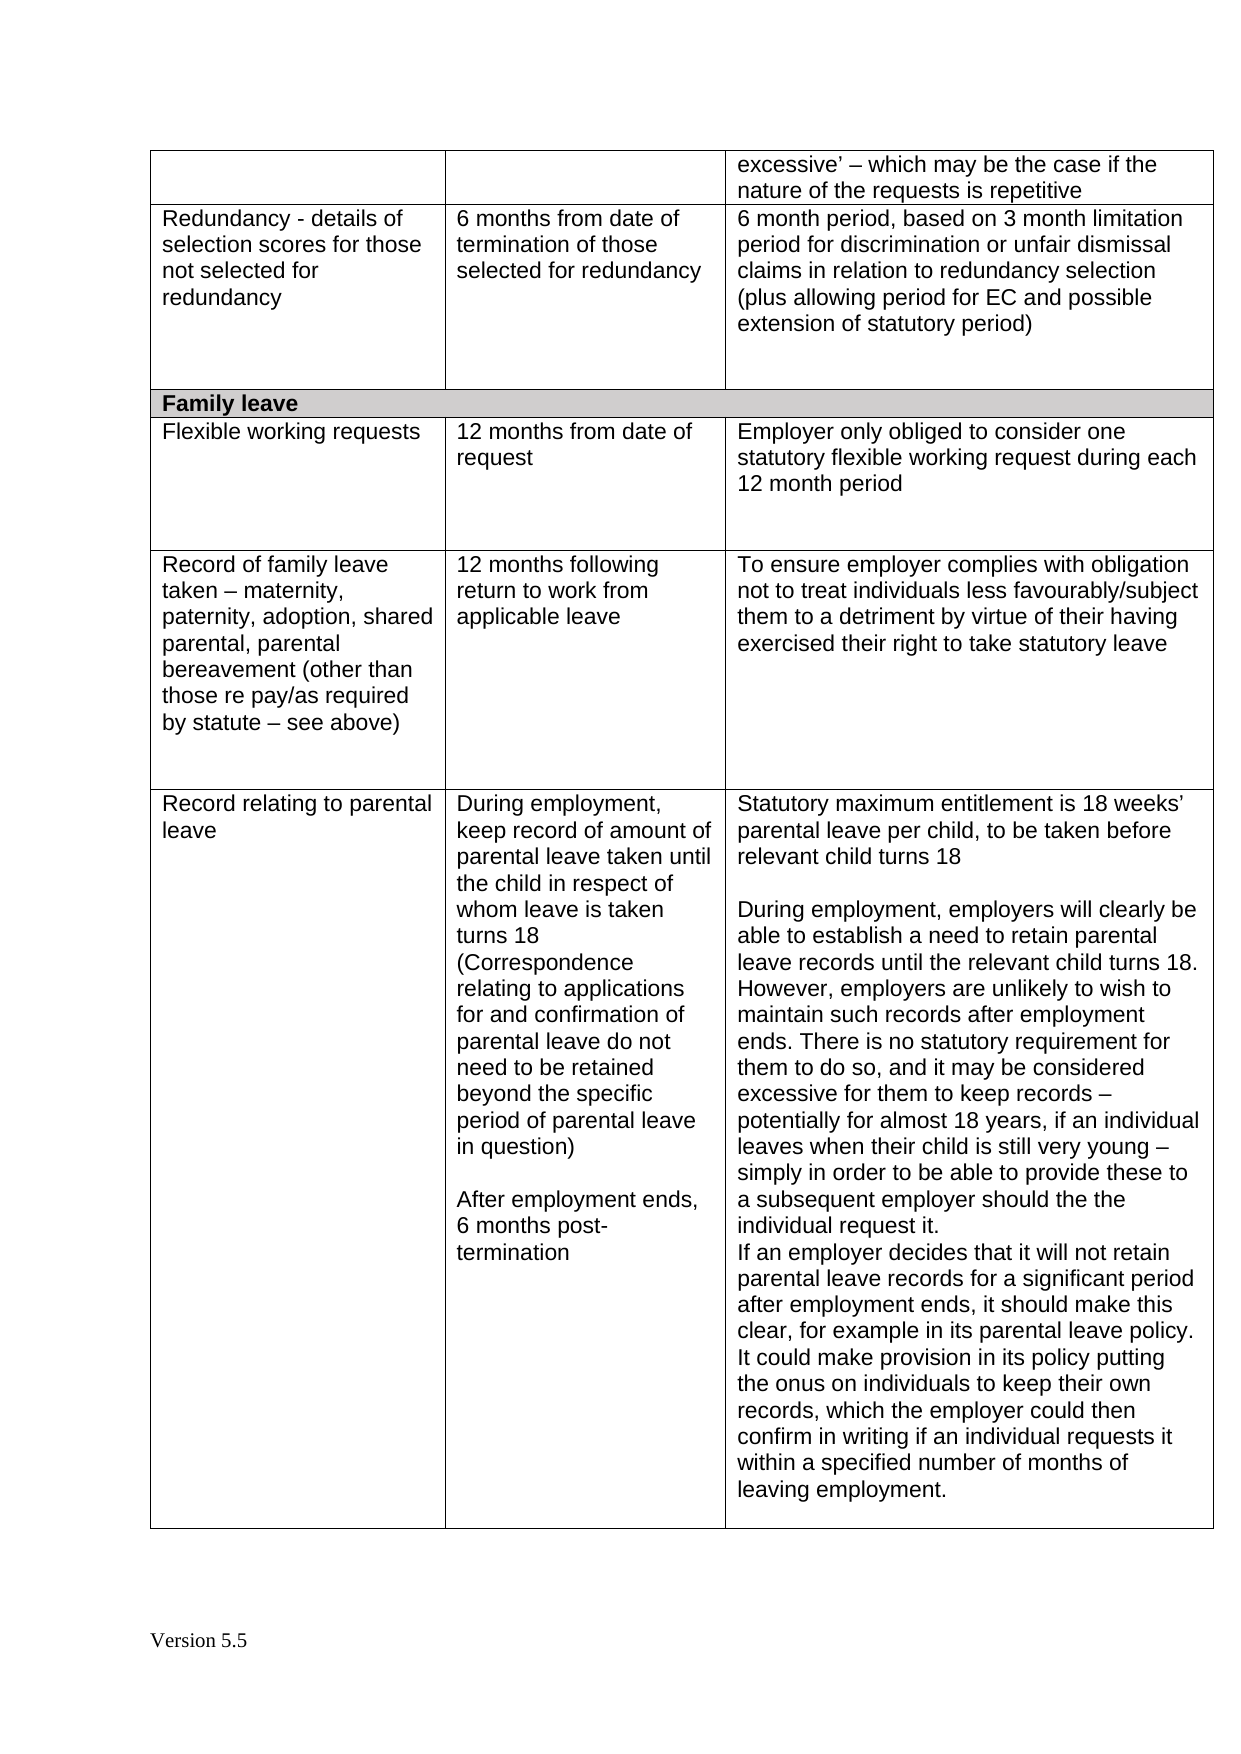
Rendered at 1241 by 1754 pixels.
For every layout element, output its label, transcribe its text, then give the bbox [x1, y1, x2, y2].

table_cell Family leave [151, 390, 1213, 417]
table_cell 12 months from date of request [446, 418, 725, 549]
table_cell 6 months from date of termination of those selected for redundancy [446, 205, 725, 389]
table_cell 6 month period, based on 3 month limitation period for discrimination or unfair dismissal claims in relation to redundancy selection (plus allowing period for EC and possible extension of statutory period) [726, 205, 1213, 389]
table_cell Redundancy - details of selection scores for those not selected for redundancy [151, 205, 445, 389]
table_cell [446, 151, 725, 204]
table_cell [151, 790, 445, 1528]
table_cell Flexible working requests [151, 418, 445, 549]
table_cell Record of family leave taken – maternity, paternity, adoption, shared parental, parental bereavement (other than those re pay/as required by statute – see above) [151, 551, 445, 789]
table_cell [726, 151, 1213, 204]
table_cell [151, 151, 445, 204]
table_cell To ensure employer complies with obligation not to treat individuals less favourably/subject them to a detriment by virtue of their having exercised their right to take statutory leave [726, 551, 1213, 789]
table_cell Employer only obliged to consider one statutory flexible working request during each 12 month period [726, 418, 1213, 549]
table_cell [446, 790, 725, 1528]
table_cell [726, 790, 1213, 1528]
table_cell 12 months following return to work from applicable leave [446, 551, 725, 789]
